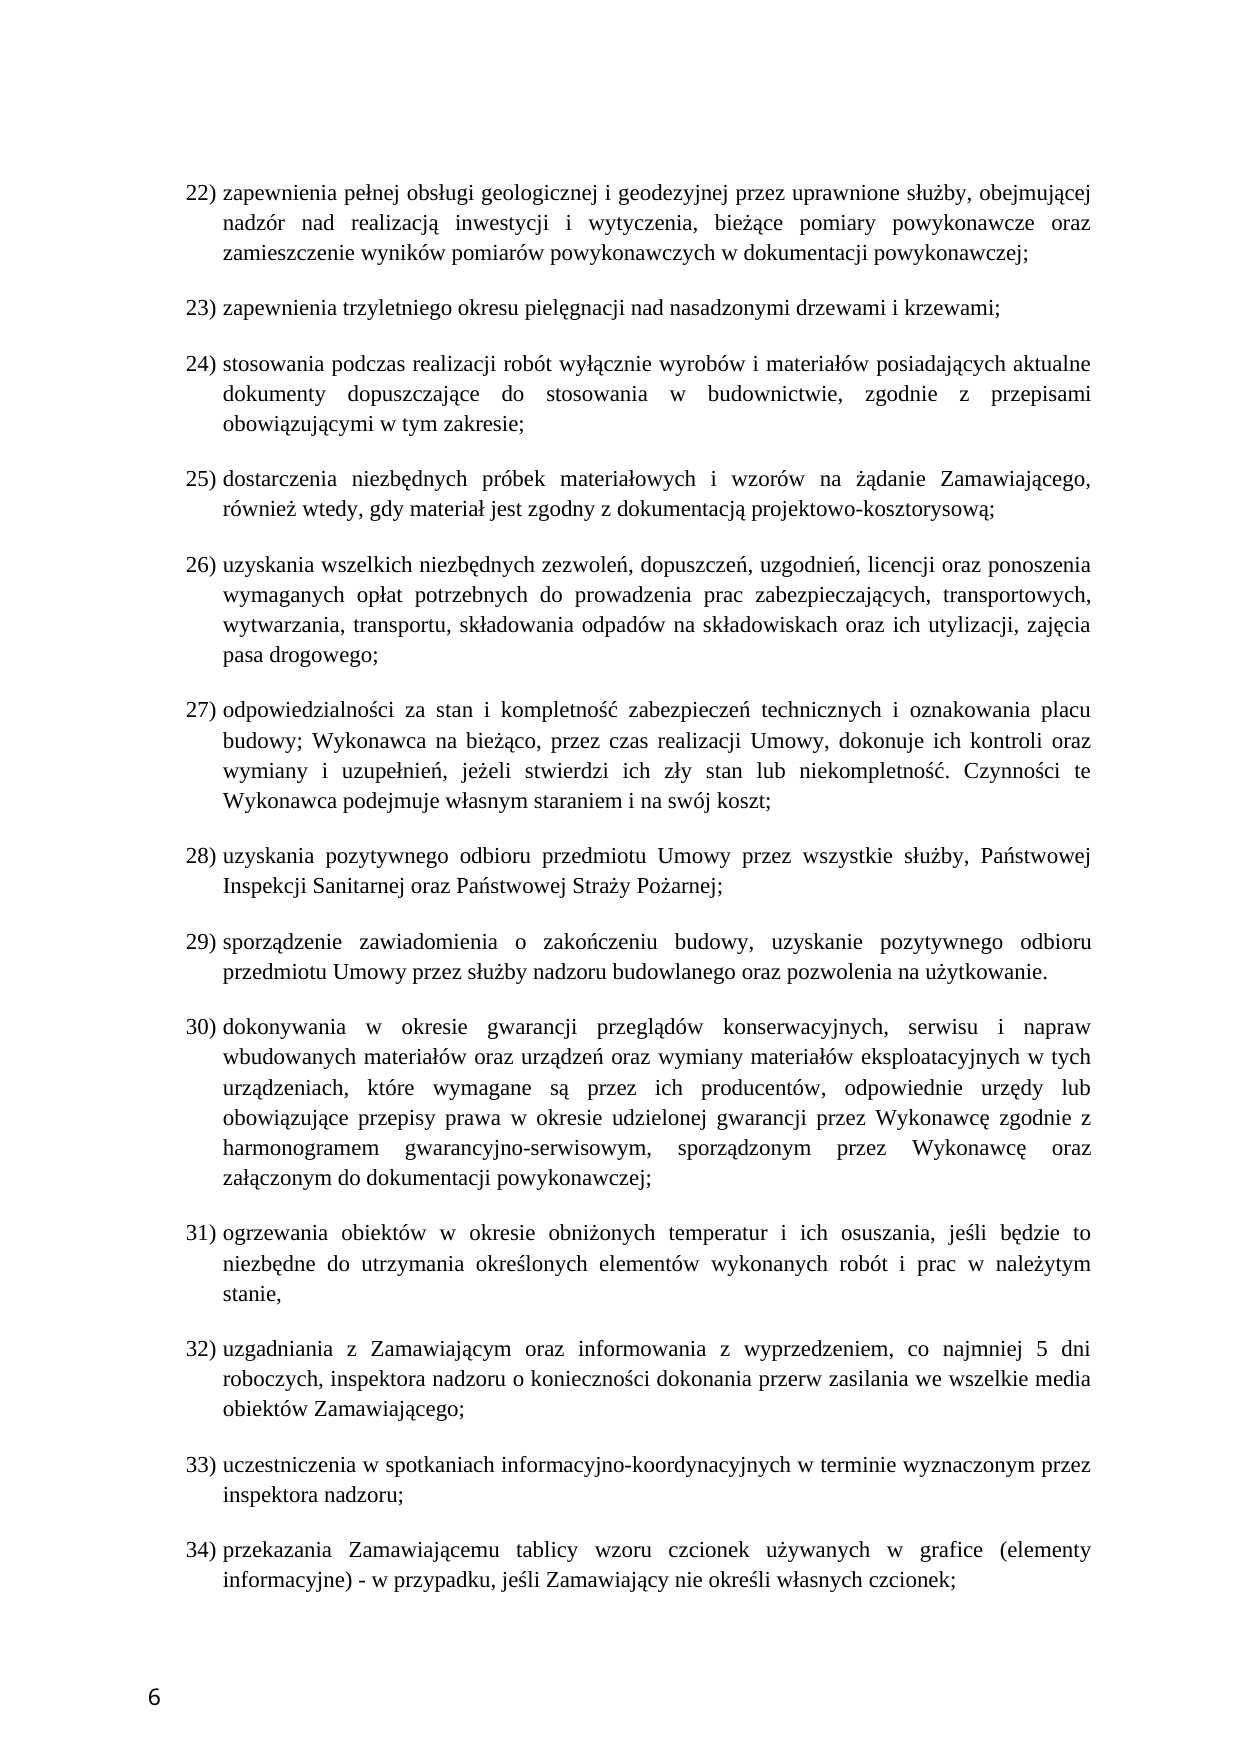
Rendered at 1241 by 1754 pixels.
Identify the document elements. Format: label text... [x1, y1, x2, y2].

list uzgadniania z Zamawiającym oraz informowania z wyprzedzeniem, co najmniej 5 dni roboczych, inspektora nadzoru o konieczności dokonania przerw zasilania we wszelkie media obiektów Zamawiającego; [186, 1335, 1092, 1422]
list zapewnienia pełnej obsługi geologicznej i geodezyjnej przez uprawnione służby, obejmującej nadzór nad realizacją inwestycji i wytyczenia, bieżące pomiary powykonawcze oraz zamieszczenie wyników pomiarów powykonawczych w dokumentacji powykonawczej; [186, 179, 1092, 266]
list przekazania Zamawiającemu tablicy wzoru czcionek używanych w grafice (elementy informacyjne) - w przypadku, jeśli Zamawiający nie określi własnych czcionek; [186, 1536, 1092, 1593]
list odpowiedzialności za stan i kompletność zabezpieczeń technicznych i oznakowania placu budowy; Wykonawca na bieżąco, przez czas realizacji Umowy, dokonuje ich kontroli oraz wymiany i uzupełnień, jeżeli stwierdzi ich zły stan lub niekompletność. Czynności te Wykonawca podejmuje własnym staraniem i na swój koszt; [186, 697, 1092, 813]
list sporządzenie zawiadomienia o zakończeniu budowy, uzyskanie pozytywnego odbioru przedmiotu Umowy przez służby nadzoru budowlanego oraz pozwolenia na użytkowanie. [186, 928, 1092, 984]
list dokonywania w okresie gwarancji przeglądów konserwacyjnych, serwisu i napraw wbudowanych materiałów oraz urządzeń oraz wymiany materiałów eksploatacyjnych w tych urządzeniach, które wymagane są przez ich producentów, odpowiednie urzędy lub obowiązujące przepisy prawa w okresie udzielonej gwarancji przez Wykonawcę zgodnie z harmonogramem gwarancyjno-serwisowym, sporządzonym przez Wykonawcę oraz załączonym do dokumentacji powykonawczej; [186, 1013, 1092, 1191]
list uzyskania pozytywnego odbioru przedmiotu Umowy przez wszystkie służby, Państwowej Inspekcji Sanitarnej oraz Państwowej Straży Pożarnej; [186, 842, 1092, 899]
list stosowania podczas realizacji robót wyłącznie wyrobów i materiałów posiadających aktualne dokumenty dopuszczające do stosowania w budownictwie, zgodnie z przepisami obowiązującymi w tym zakresie; [186, 350, 1092, 436]
list zapewnienia trzyletniego okresu pielęgnacji nad nasadzonymi drzewami i krzewami; [186, 294, 1092, 321]
list dostarczenia niezbędnych próbek materiałowych i wzorów na żądanie Zamawiającego, również wtedy, gdy materiał jest zgodny z dokumentacją projektowo-kosztorysową; [186, 465, 1092, 522]
list uzyskania wszelkich niezbędnych zezwoleń, dopuszczeń, uzgodnień, licencji oraz ponoszenia wymaganych opłat potrzebnych do prowadzenia prac zabezpieczających, transportowych, wytwarzania, transportu, składowania odpadów na składowiskach oraz ich utylizacji, zajęcia pasa drogowego; [186, 551, 1092, 668]
list ogrzewania obiektów w okresie obniżonych temperatur i ich osuszania, jeśli będzie to niezbędne do utrzymania określonych elementów wykonanych robót i prac w należytym stanie, [186, 1219, 1092, 1306]
list uczestniczenia w spotkaniach informacyjno-koordynacyjnych w terminie wyznaczonym przez inspektora nadzoru; [186, 1451, 1092, 1507]
